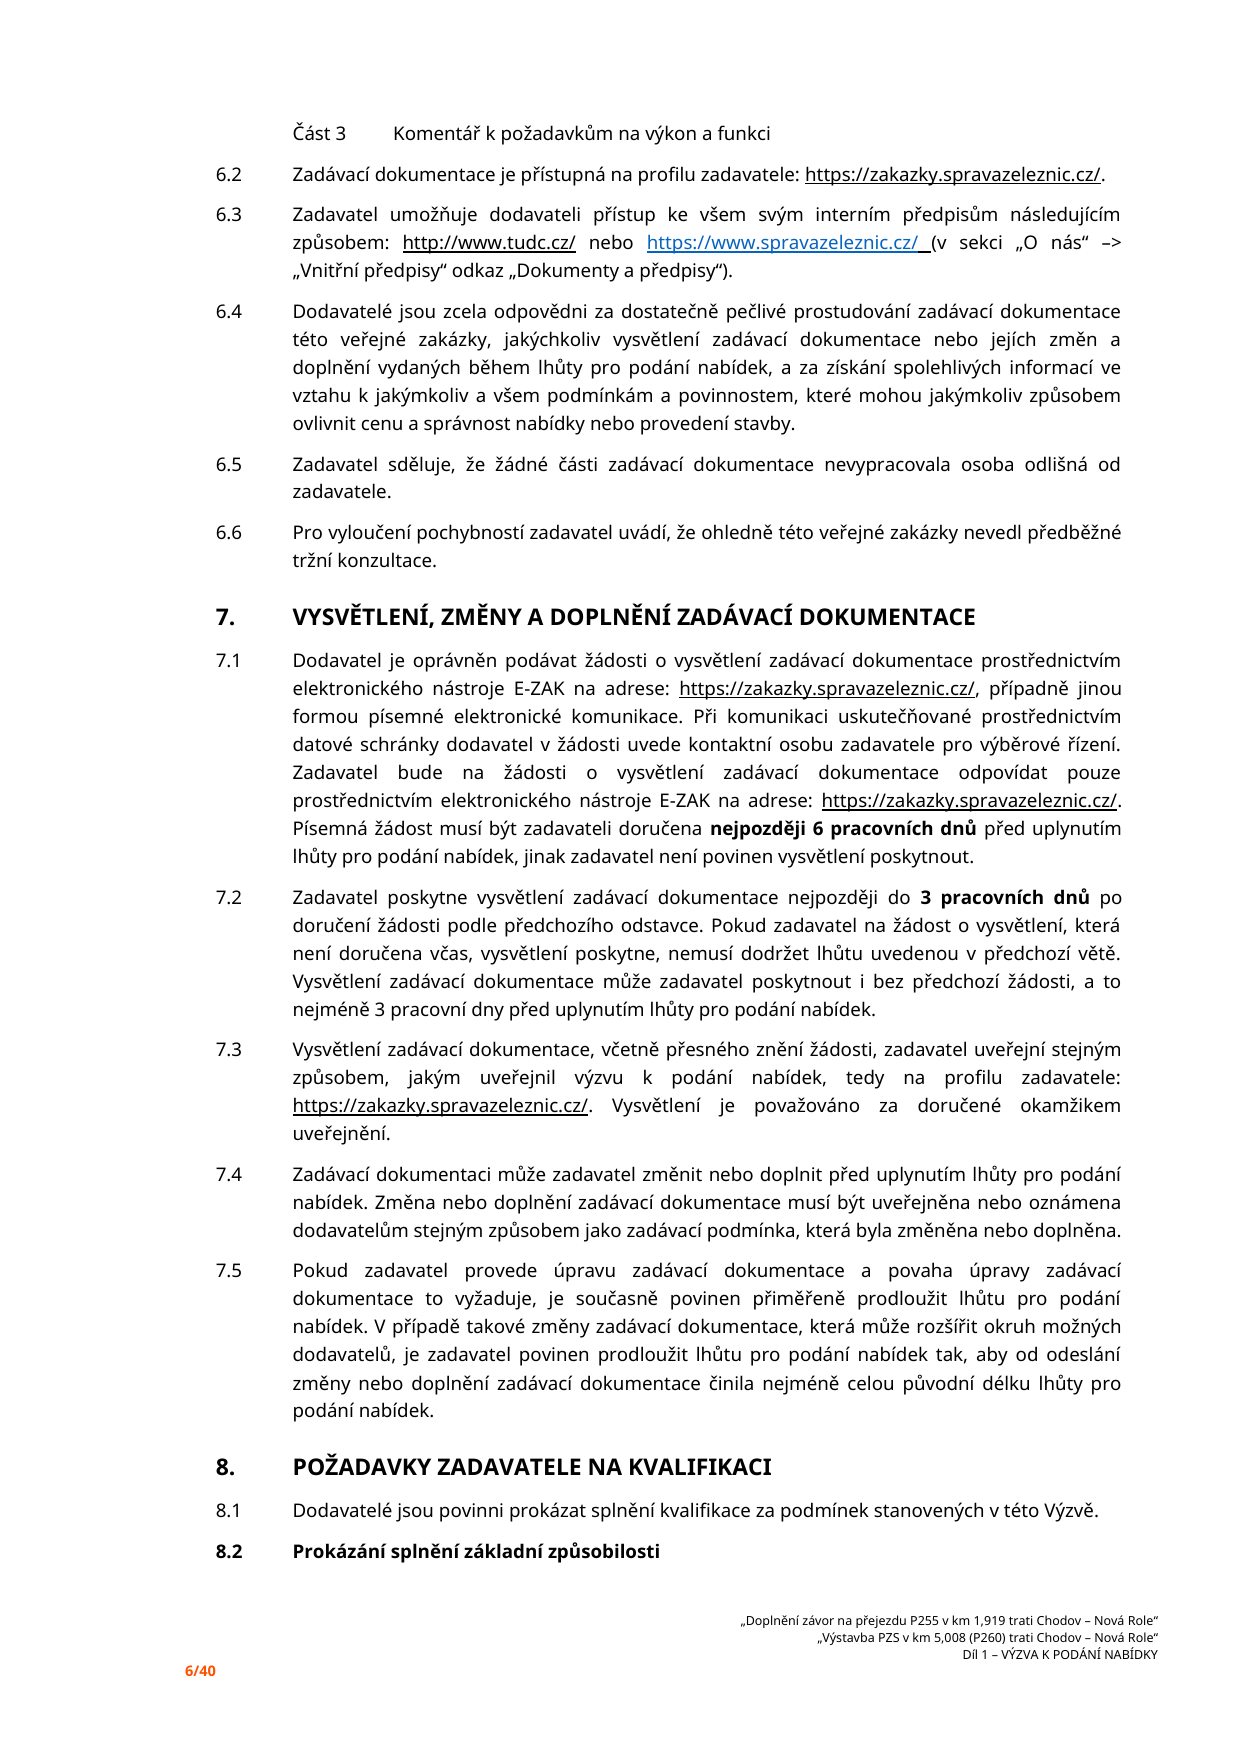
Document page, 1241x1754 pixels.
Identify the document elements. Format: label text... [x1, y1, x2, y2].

text Část 3 Komentář k požadavkům na výkon a funkci [292, 121, 1122, 146]
text Pokud zadavatel provede úpravu zadávací dokumentace a povaha úpravy zadávací dokumentace to vyžaduje, je současně povinen přiměřeně prodloužit lhůtu pro podání nabídek. V případě takové změny zadávací dokumentace, která může rozšířit okruh možných dodavatelů, je zadavatel povinen prodloužit lhůtu pro podání nabídek tak, aby od odeslání změny nebo doplnění zadávací dokumentace činila nejméně celou původní délku lhůty pro podání nabídek. [216, 1258, 1122, 1423]
text Dodavatelé jsou zcela odpovědni za dostatečně pečlivé prostudování zadávací dokumentace této veřejné zakázky, jakýchkoliv vysvětlení zadávací dokumentace nebo jejích změn a doplnění vydaných během lhůty pro podání nabídek, a za získání spolehlivých informací ve vztahu k jakýmkoliv a všem podmínkám a povinnostem, které mohou jakýmkoliv způsobem ovlivnit cenu a správnost nabídky nebo provedení stavby. [216, 298, 1122, 436]
text Prokázání splnění základní způsobilosti [216, 1538, 1122, 1564]
text Zadávací dokumentace je přístupná na profilu zadavatele: https://zakazky.spravazeleznic.cz/. [216, 161, 1122, 187]
text Dodavatel je oprávněn podávat žádosti o vysvětlení zadávací dokumentace prostřednictvím elektronického nástroje E-ZAK na adrese: https://zakazky.spravazeleznic.cz/, případně jinou formou písemné elektronické komunikace. Při komunikaci uskutečňované prostřednictvím datové schránky dodavatel v žádosti uvede kontaktní osobu zadavatele pro výběrové řízení. Zadavatel bude na žádosti o vysvětlení zadávací dokumentace odpovídat pouze prostřednictvím elektronického nástroje E-ZAK na adrese: https://zakazky.spravazeleznic.cz/. Písemná žádost musí být zadavateli doručena nejpozději 6 pracovních dnů před uplynutím lhůty pro podání nabídek, jinak zadavatel není povinen vysvětlení poskytnout. [216, 647, 1122, 869]
text Zadavatel poskytne vysvětlení zadávací dokumentace nejpozději do 3 pracovních dnů po doručení žádosti podle předchozího odstavce. Pokud zadavatel na žádost o vysvětlení, která není doručena včas, vysvětlení poskytne, nemusí dodržet lhůtu uvedenou v předchozí větě. Vysvětlení zadávací dokumentace může zadavatel poskytnout i bez předchozí žádosti, a to nejméně 3 pracovní dny před uplynutím lhůty pro podání nabídek. [216, 884, 1122, 1022]
text Pro vyloučení pochybností zadavatel uvádí, že ohledně této veřejné zakázky nevedl předběžné tržní konzultace. [216, 519, 1122, 573]
text Zadavatel umožňuje dodavateli přístup ke všem svým interním předpisům následujícím způsobem: http://www.tudc.cz/ nebo https://www.spravazeleznic.cz/ (v sekci „O nás“ –> „Vnitřní předpisy“ odkaz „Dokumenty a předpisy“). [216, 202, 1122, 283]
text POŽADAVKY ZADAVATELE NA KVALIFIKACI [216, 1451, 1122, 1482]
text Zadávací dokumentaci může zadavatel změnit nebo doplnit před uplynutím lhůty pro podání nabídek. Změna nebo doplnění zadávací dokumentace musí být uveřejněna nebo oznámena dodavatelům stejným způsobem jako zadávací podmínka, která byla změněna nebo doplněna. [216, 1161, 1122, 1243]
text Zadavatel sděluje, že žádné části zadávací dokumentace nevypracovala osoba odlišná od zadavatele. [216, 451, 1122, 504]
text Vysvětlení zadávací dokumentace, včetně přesného znění žádosti, zadavatel uveřejní stejným způsobem, jakým uveřejnil výzvu k podání nabídek, tedy na profilu zadavatele: https://zakazky.spravazeleznic.cz/. Vysvětlení je považováno za doručené okamžikem uveřejnění. [216, 1037, 1122, 1146]
text VYSVĚTLENÍ, ZMĚNY A DOPLNĚNÍ ZADÁVACÍ DOKUMENTACE [216, 600, 1122, 632]
text Dodavatelé jsou povinni prokázat splnění kvalifikace za podmínek stanovených v této Výzvě. [216, 1498, 1122, 1523]
